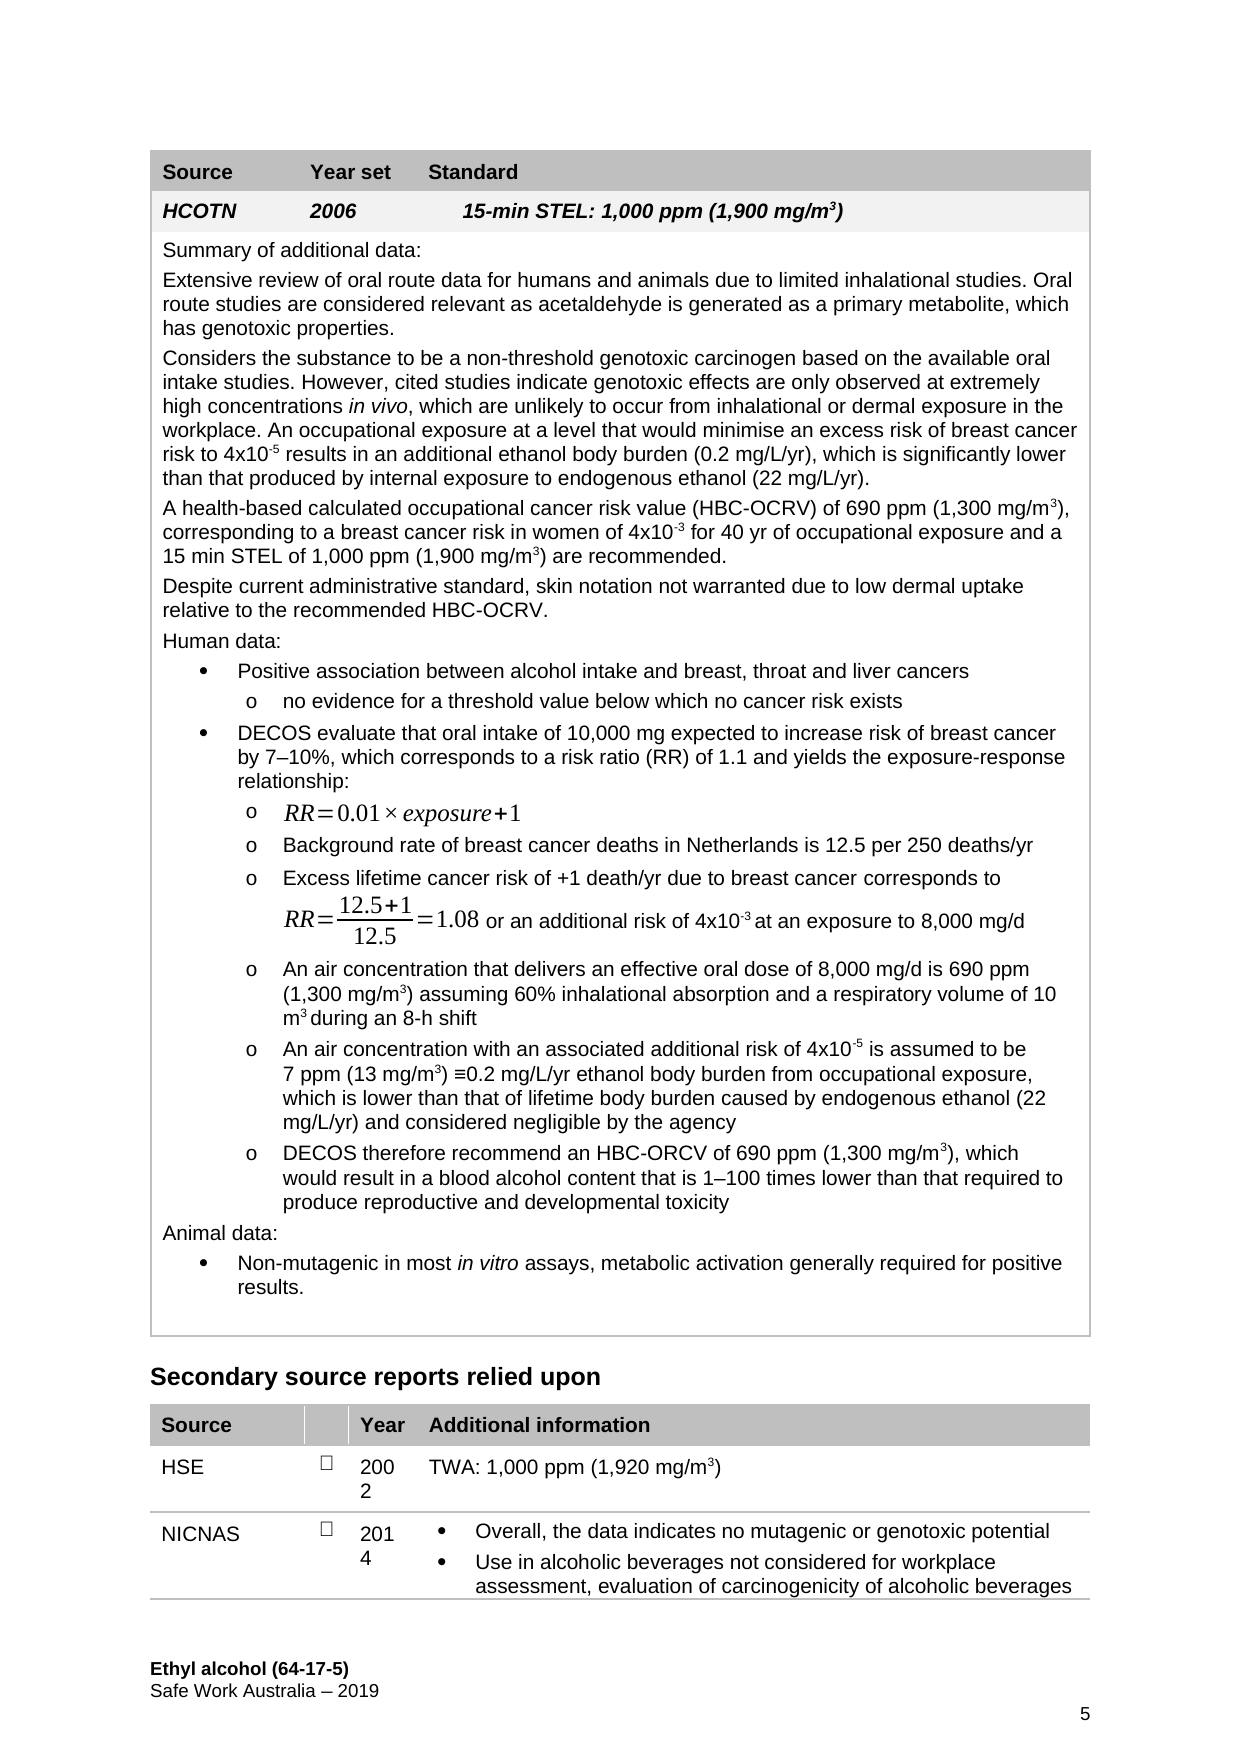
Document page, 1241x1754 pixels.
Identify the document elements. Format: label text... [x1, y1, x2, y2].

table_cell TWA: 1,000 ppm (1,920 mg/m3) [417, 1446, 1090, 1511]
table_cell [305, 1446, 348, 1511]
table_header Source [150, 1406, 304, 1444]
table_cell [305, 1513, 348, 1598]
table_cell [417, 1513, 1090, 1598]
table_cell Summary of additional data: Extensive review of oral route data for humans and animals due to limited inhalational studies. Oral route studies are considered relevant as acetaldehyde is generated as a primary metabolite, which has genotoxic properties. Considers the substance to be a non-threshold genotoxic carcinogen based on the available oral intake studies. However, cited studies indicate genotoxic effects are only observed at extremely high concentrations in vivo, which are unlikely to occur from inhalational or dermal exposure in the workplace. An occupational exposure at a level that would minimise an excess risk of breast cancer risk to 4x10-5 results in an additional ethanol body burden (0.2 mg/L/yr), which is significantly lower than that produced by internal exposure to endogenous ethanol (22 mg/L/yr). A health-based calculated occupational cancer risk value (HBC-OCRV) of 690 ppm (1,300 mg/m3), corresponding to a breast cancer risk in women of 4x10-3 for 40 yr of occupational exposure and a 15 min STEL of 1,000 ppm (1,900 mg/m3) are recommended. Despite current administrative standard, skin notation not warranted due to low dermal uptake relative to the recommended HBC-OCRV. Human data: Positive association between alcohol intake and breast, throat and liver cancers no evidence for a threshold value below which no cancer risk exists DECOS evaluate that oral intake of 10,000 mg expected to increase risk of breast cancer by 7–10%, which corresponds to a risk ratio (RR) of 1.1 and yields the exposure-response relationship: Background rate of breast cancer deaths in Netherlands is 12.5 per 250 deaths/yr Excess lifetime cancer risk of +1 death/yr due to breast cancer corresponds to or an additional risk of 4x10-3 at an exposure to 8,000 mg/d An air concentration that delivers an effective oral dose of 8,000 mg/d is 690 ppm (1,300 mg/m3) assuming 60% inhalational absorption and a respiratory volume of 10 m3 during an 8-h shift An air concentration with an associated additional risk of 4x10-5 is assumed to be 7 ppm (13 mg/m3) ≡0.2 mg/L/yr ethanol body burden from occupational exposure, which is lower than that of lifetime body burden caused by endogenous ethanol (22 mg/L/yr) and considered negligible by the agency DECOS therefore recommend an HBC-ORCV of 690 ppm (1,300 mg/m3), which would result in a blood alcohol content that is 1–100 times lower than that required to produce reproductive and developmental toxicity Animal data: Non-mutagenic in most in vitro assays, metabolic activation generally required for positive results. [152, 232, 1089, 1335]
table_cell HCOTN 1,000 ppm (1,900 mg/m3) [152, 191, 1089, 232]
table_cell 2014 [349, 1513, 417, 1598]
table_header Source Year set Standard [152, 152, 1089, 191]
subtitle Secondary source reports relied upon [150, 1362, 1090, 1391]
table_header Year [349, 1406, 417, 1444]
table_cell 2002 [349, 1446, 417, 1511]
table_header Additional information [417, 1406, 1090, 1444]
table_cell HSE [150, 1446, 304, 1511]
table_header [305, 1406, 348, 1444]
table_cell NICNAS [150, 1513, 304, 1598]
